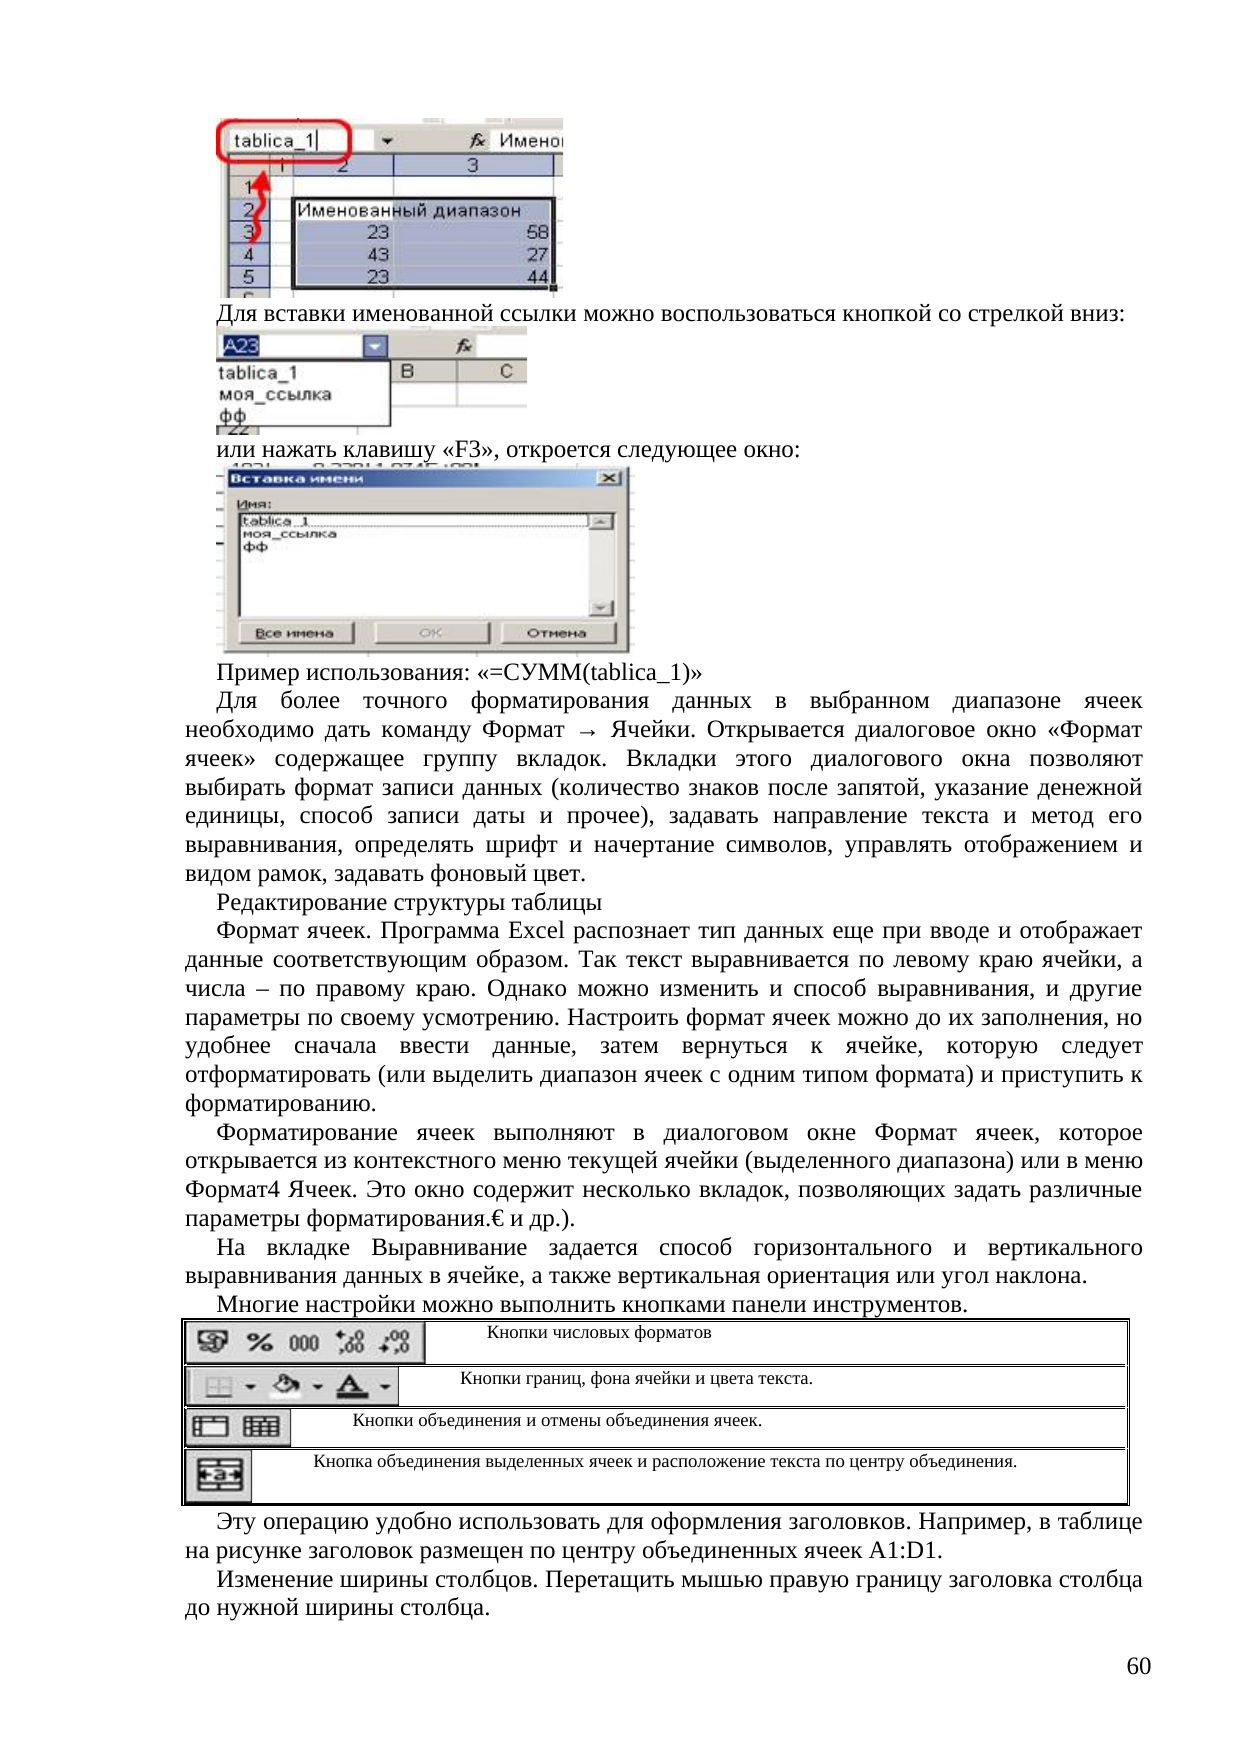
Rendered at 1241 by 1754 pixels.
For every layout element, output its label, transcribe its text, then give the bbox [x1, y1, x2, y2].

text Изменение ширины столбцов. Перетащить мышью правую границу заголовка столбца до нужной ширины столбца. [185, 1564, 1144, 1621]
text Многие настройки можно выполнить кнопками панели инструментов. [185, 1289, 1144, 1318]
text или нажать клавишу «F3», откроется следующее окно: [185, 434, 1144, 463]
text Редактирование структуры таблицы [185, 887, 1144, 916]
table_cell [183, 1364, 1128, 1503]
picture [185, 1366, 399, 1406]
text Пример использования: «=СУММ(tablica_1)» [185, 657, 1144, 686]
picture [216, 118, 564, 298]
text Эту операцию удобно использовать для оформления заголовков. Например, в таблице на рисунке заголовок размещен по центру объединенных ячеек A1:D1. [185, 1506, 1144, 1564]
picture [185, 1449, 253, 1503]
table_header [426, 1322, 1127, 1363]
picture [216, 463, 635, 657]
text Формат ячеек. Программа Excel распознает тип данных еще при вводе и отображает данные соответствующим образом. Так текст выравнивается по левому краю ячейки, а числа – по правому краю. Однако можно изменить и способ выравнивания, и другие параметры по своему усмотрению. Настроить формат ячеек можно до их заполнения, но удобнее сначала ввести данные, затем вернуться к ячейке, которую следует отформатировать (или выделить диапазон ячеек с одним типом формата) и приступить к форматированию. [185, 916, 1144, 1117]
text На вкладке Выравнивание задается способ горизонтального и вертикального выравнивания данных в ячейке, а также вертикальная ориентация или угол наклона. [185, 1232, 1144, 1289]
picture [216, 326, 528, 435]
text Для более точного форматирования данных в выбранном диапазоне ячеек необходимо дать команду Формат → Ячейки. Открывается диалоговое окно «Формат ячеек» содержащее группу вкладок. Вкладки этого диалогового окна позволяют выбирать формат записи данных (количество знаков после запятой, указание денежной единицы, способ записи даты и прочее), задавать направление текста и метод его выравнивания, определять шрифт и начертание символов, управлять отображением и видом рамок, задавать фоновый цвет. [185, 686, 1144, 887]
picture [185, 1409, 292, 1447]
picture [185, 1321, 426, 1364]
text Форматирование ячеек выполняют в диалоговом окне Формат ячеек, которое открывается из контекстного меню текущей ячейки (выделенного диапазона) или в меню Формат4 Ячеек. Это окно содержит несколько вкладок, позволяющих задать различные параметры форматирования.€ и др.). [185, 1117, 1144, 1232]
text Для вставки именованной ссылки можно воспользоваться кнопкой со стрелкой вниз: [185, 298, 1144, 327]
